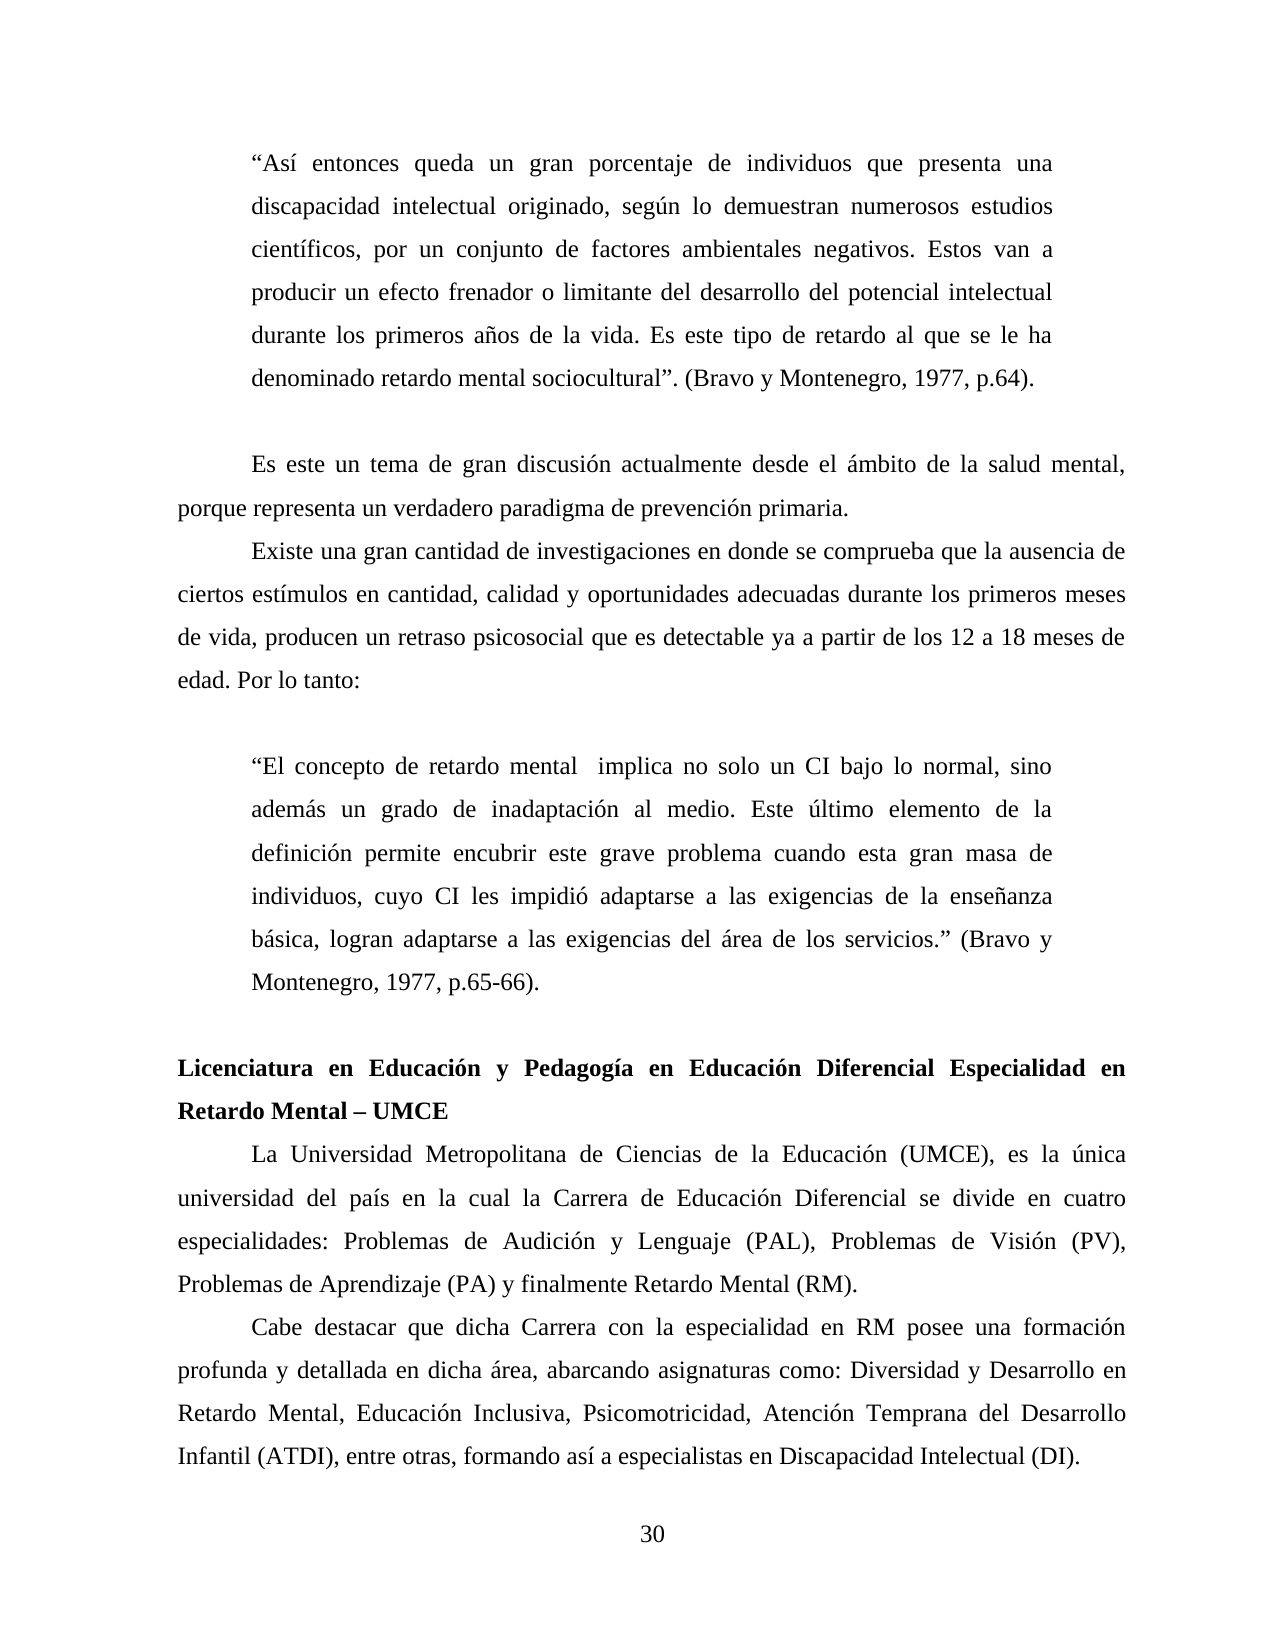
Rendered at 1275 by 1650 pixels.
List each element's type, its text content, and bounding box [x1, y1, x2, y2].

text Cabe destacar que dicha Carrera con la especialidad en RM posee una formación profunda y detallada en dicha área, abarcando asignaturas como: Diversidad y Desarrollo en Retardo Mental, Educación Inclusiva, Psicomotricidad, Atención Temprana del Desarrollo Infantil (ATDI), entre otras, formando así a especialistas en Discapacidad Intelectual (DI). [177, 1312, 1127, 1470]
text Existe una gran cantidad de investigaciones en donde se comprueba que la ausencia de ciertos estímulos en cantidad, calidad y oportunidades adecuadas durante los primeros meses de vida, producen un retraso psicosocial que es detectable ya a partir de los 12 a 18 meses de edad. Por lo tanto: [177, 536, 1127, 694]
text Es este un tema de gran discusión actualmente desde el ámbito de la salud mental, porque representa un verdadero paradigma de prevención primaria. [177, 449, 1127, 521]
text La Universidad Metropolitana de Ciencias de la Educación (UMCE), es la única universidad del país en la cual la Carrera de Educación Diferencial se divide en cuatro especialidades: Problemas de Audición y Lenguaje (PAL), Problemas de Visión (PV), Problemas de Aprendizaje (PA) y finalmente Retardo Mental (RM). [177, 1139, 1127, 1298]
text “El concepto de retardo mental implica no solo un CI bajo lo normal, sino además un grado de inadaptación al medio. Este último elemento de la definición permite encubrir este grave problema cuando esta gran masa de individuos, cuyo CI les impidió adaptarse a las exigencias de la enseñanza básica, logran adaptarse a las exigencias del área de los servicios.” (Bravo y Montenegro, 1977, p.65-66). [251, 751, 1053, 996]
text “Así entonces queda un gran porcentaje de individuos que presenta una discapacidad intelectual originado, según lo demuestran numerosos estudios científicos, por un conjunto de factores ambientales negativos. Estos van a producir un efecto frenador o limitante del desarrollo del potencial intelectual durante los primeros años de la vida. Es este tipo de retardo al que se le ha denominado retardo mental sociocultural”. (Bravo y Montenegro, 1977, p.64). [251, 148, 1053, 392]
text Licenciatura en Educación y Pedagogía en Educación Diferencial Especialidad en Retardo Mental – UMCE [177, 1053, 1127, 1125]
